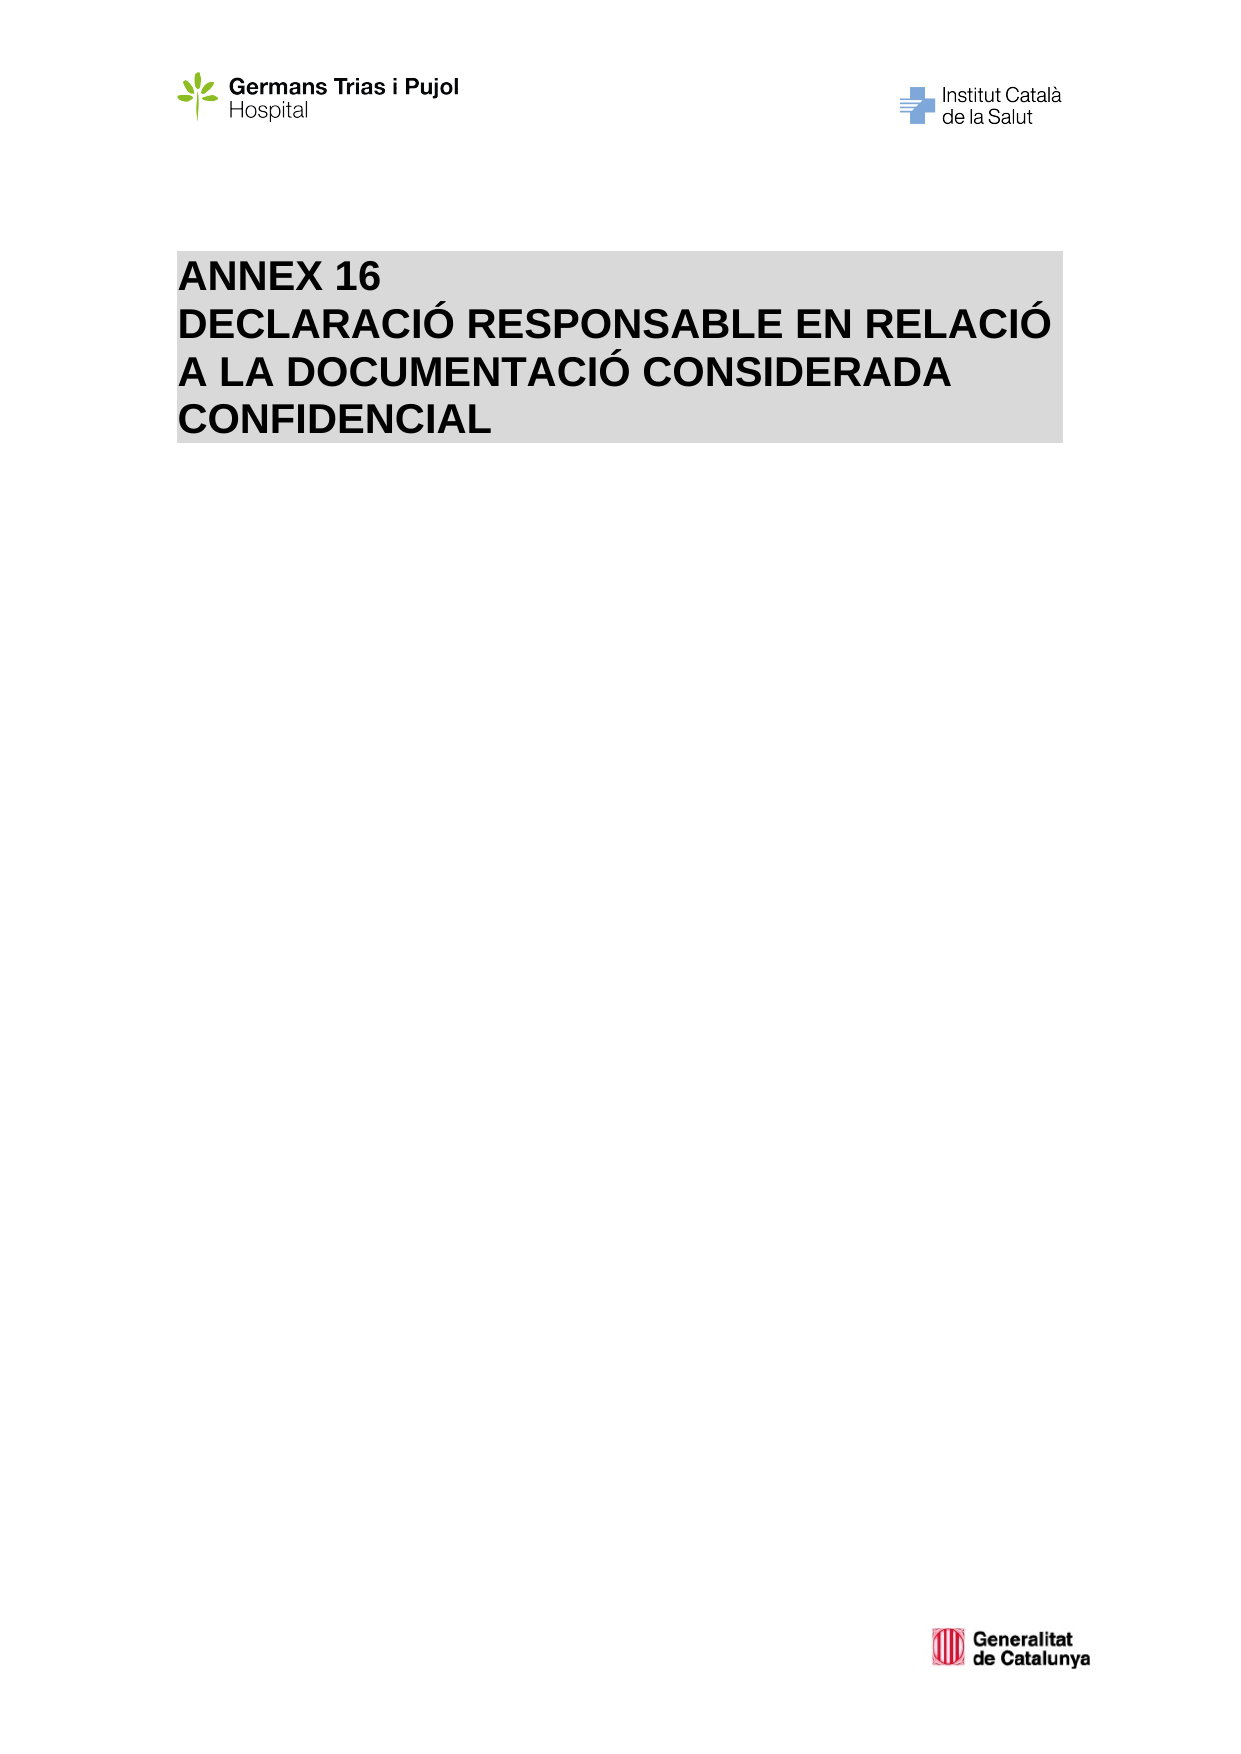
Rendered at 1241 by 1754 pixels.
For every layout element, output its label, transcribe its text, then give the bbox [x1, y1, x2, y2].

picture [898, 84, 1064, 128]
picture [177, 72, 458, 122]
picture [893, 1621, 1129, 1674]
text DECLARACIÓ RESPONSABLE EN RELACIÓ A LA DOCUMENTACIÓ CONSIDERADA CONFIDENCIAL [177, 299, 1063, 443]
text ANNEX 16 [177, 251, 1063, 299]
